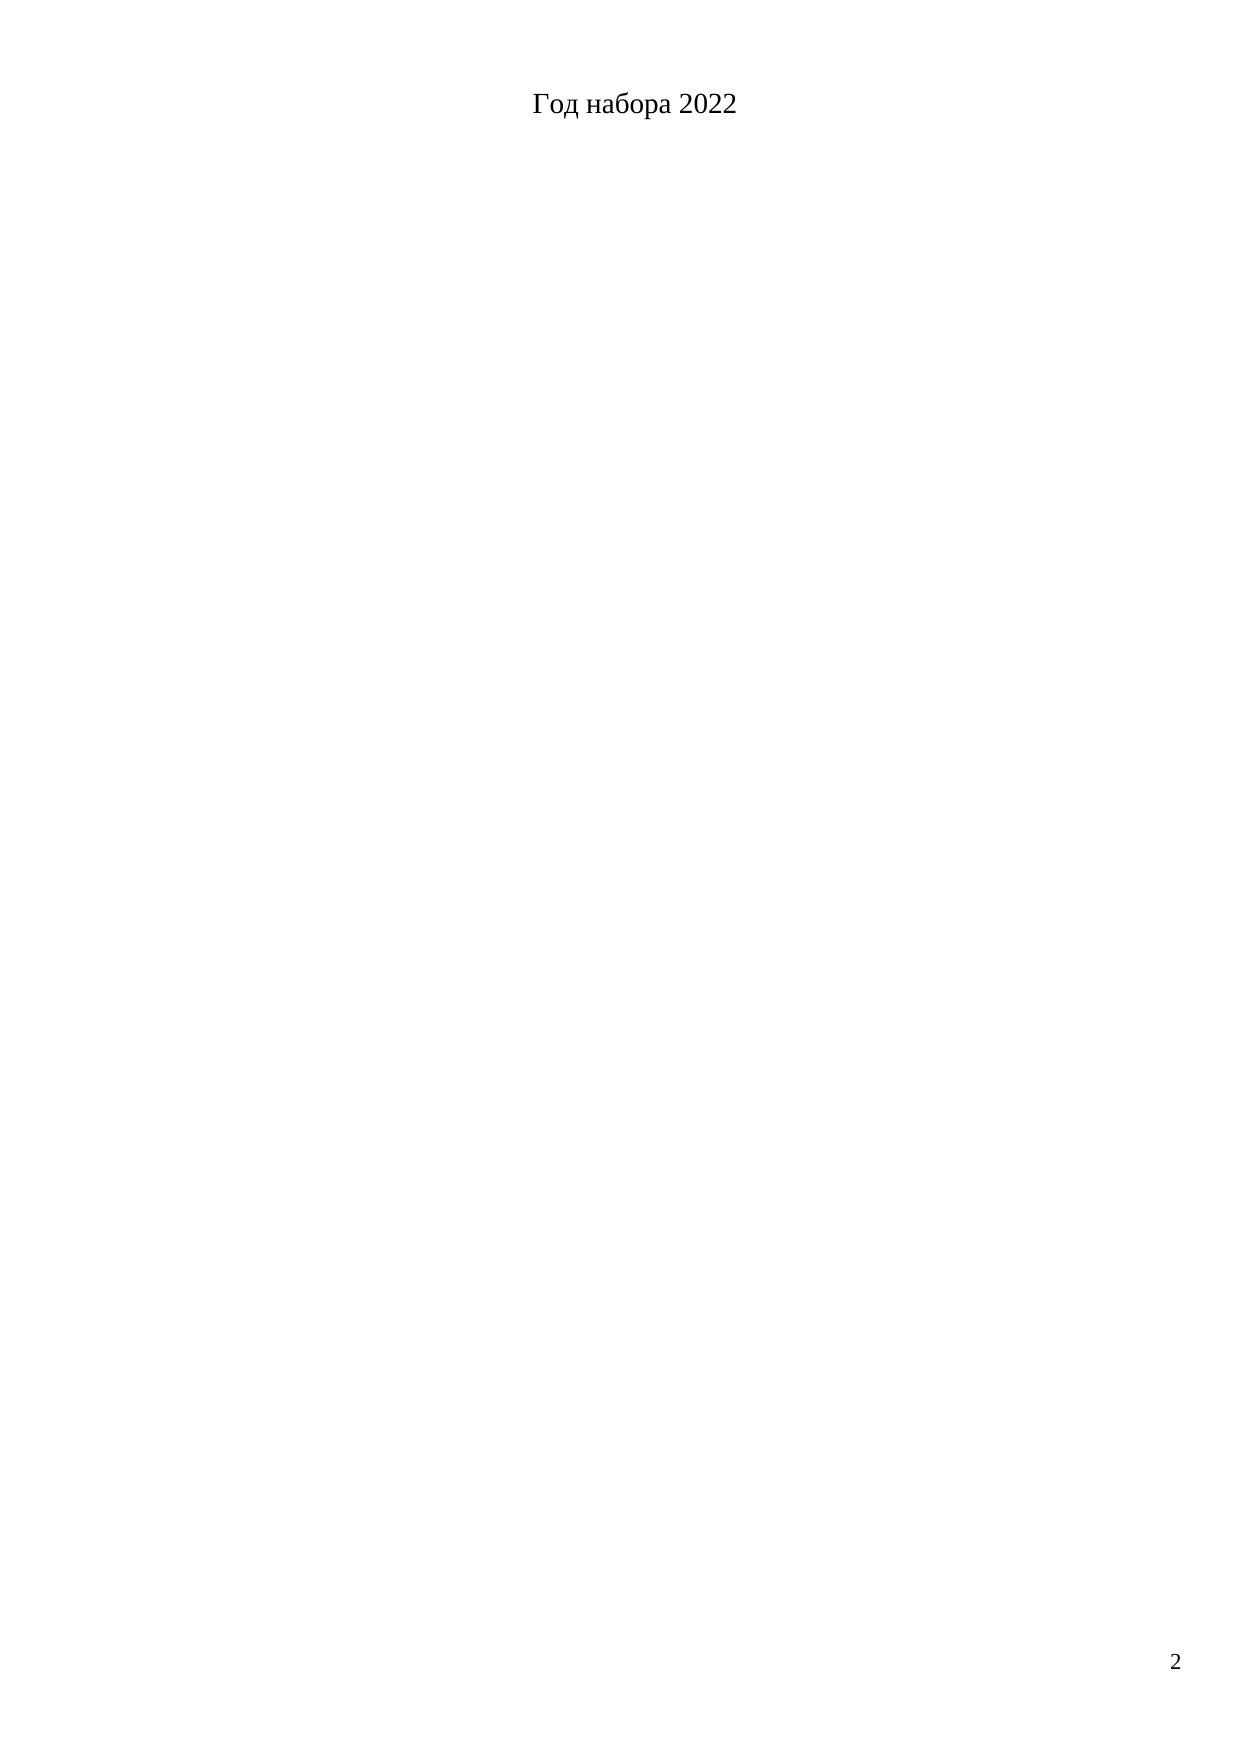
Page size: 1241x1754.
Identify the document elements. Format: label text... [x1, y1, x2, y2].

text Год набора 2022 [88, 87, 1181, 120]
